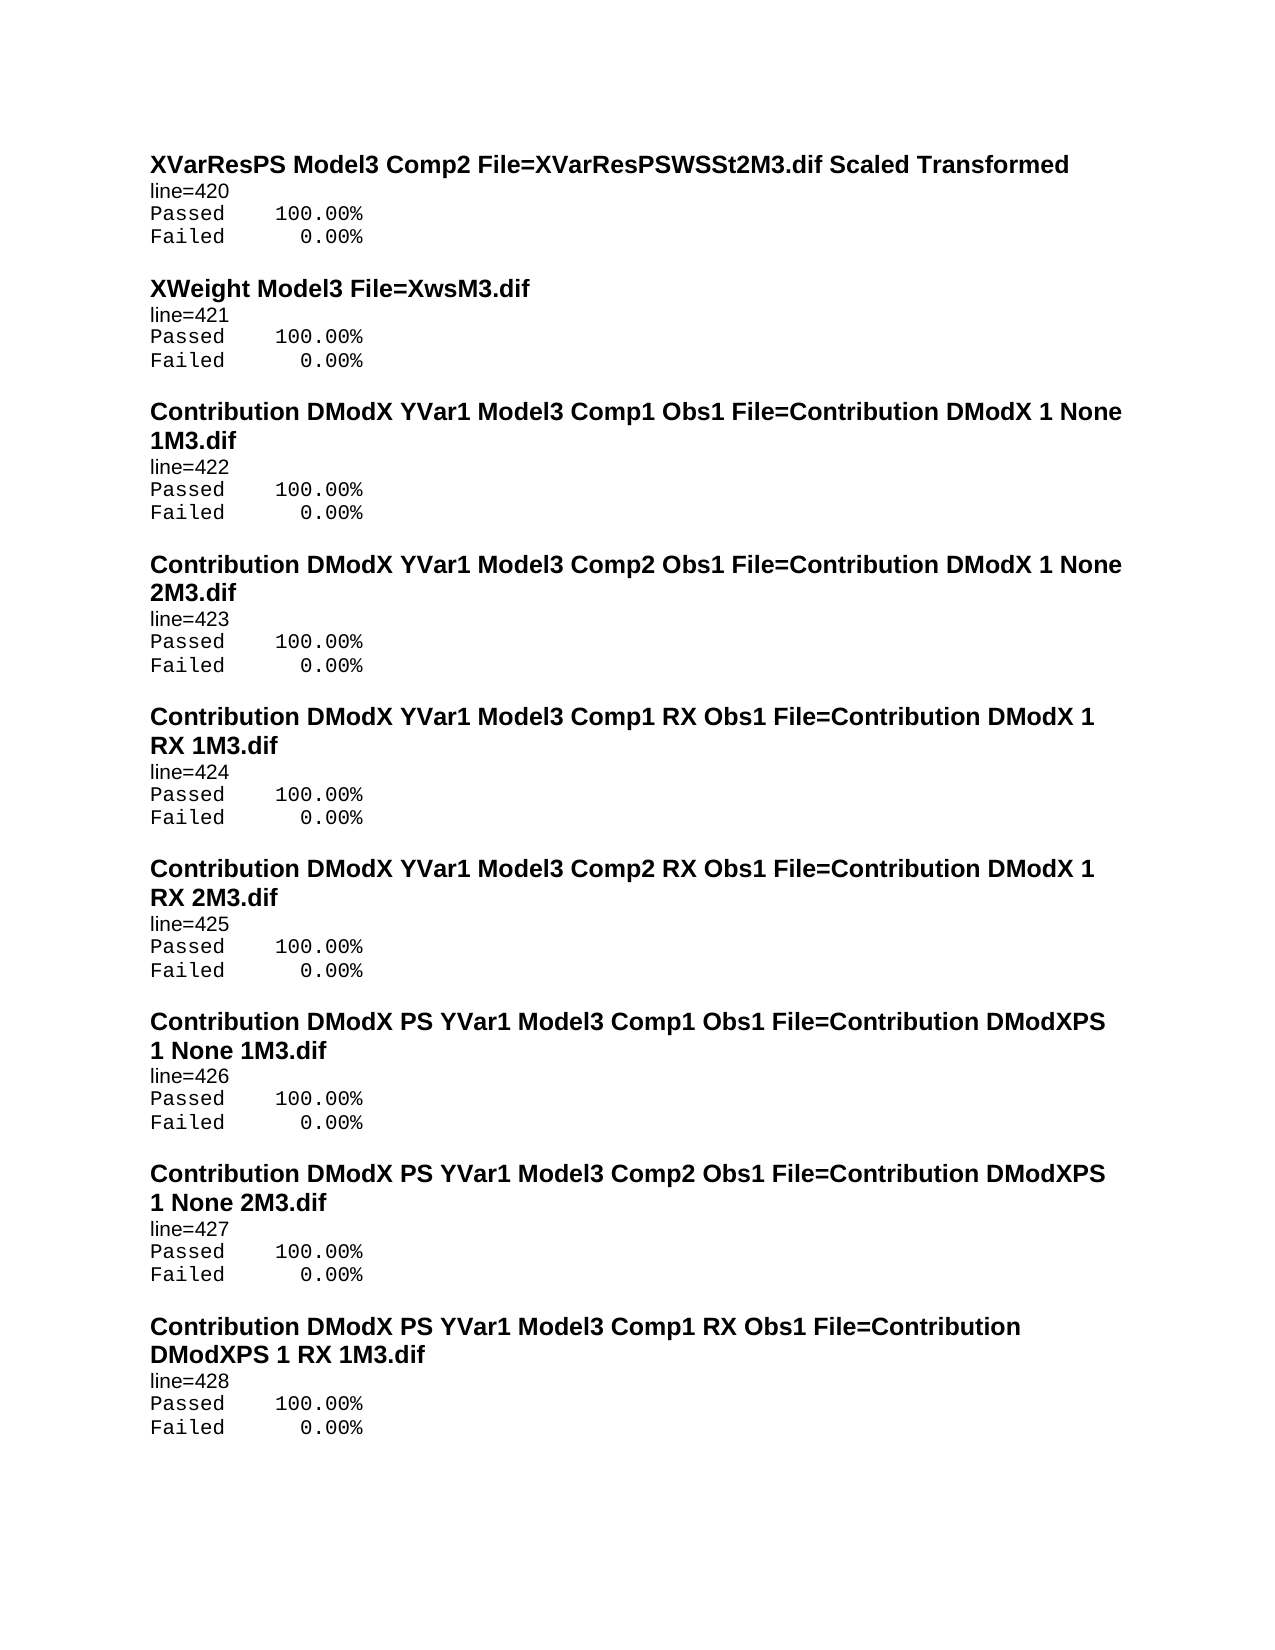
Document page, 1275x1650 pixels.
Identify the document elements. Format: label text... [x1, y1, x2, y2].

text Contribution DModX YVar1 Model3 Comp2 Obs1 File=Contribution DModX 1 None 2M3.dif [150, 550, 1125, 607]
text Passed 100.00% [150, 631, 1125, 655]
text line=426 [150, 1064, 1125, 1088]
text line=427 [150, 1217, 1125, 1241]
text Contribution DModX YVar1 Model3 Comp1 RX Obs1 File=Contribution DModX 1 RX 1M3.dif [150, 702, 1125, 759]
text Failed 0.00% [150, 655, 1125, 678]
text Failed 0.00% [150, 807, 1125, 831]
text Passed 100.00% [150, 1393, 1125, 1417]
text Passed 100.00% [150, 1241, 1125, 1264]
text Passed 100.00% [150, 326, 1125, 350]
text line=423 [150, 607, 1125, 631]
text Failed 0.00% [150, 350, 1125, 374]
text line=421 [150, 302, 1125, 326]
text Passed 100.00% [150, 1088, 1125, 1112]
text line=428 [150, 1369, 1125, 1393]
text Contribution DModX PS YVar1 Model3 Comp1 Obs1 File=Contribution DModXPS 1 None 1M3.dif [150, 1007, 1125, 1064]
text Failed 0.00% [150, 226, 1125, 250]
text Failed 0.00% [150, 1417, 1125, 1440]
text line=422 [150, 455, 1125, 479]
text line=420 [150, 179, 1125, 203]
text Failed 0.00% [150, 959, 1125, 983]
text Failed 0.00% [150, 1112, 1125, 1136]
text Contribution DModX PS YVar1 Model3 Comp2 Obs1 File=Contribution DModXPS 1 None 2M3.dif [150, 1159, 1125, 1217]
text Failed 0.00% [150, 1264, 1125, 1288]
text Contribution DModX PS YVar1 Model3 Comp1 RX Obs1 File=Contribution DModXPS 1 RX 1M3.dif [150, 1312, 1125, 1369]
text Passed 100.00% [150, 783, 1125, 807]
text Passed 100.00% [150, 936, 1125, 959]
text line=425 [150, 912, 1125, 936]
text XWeight Model3 File=XwsM3.dif [150, 274, 1125, 302]
text XVarResPS Model3 Comp2 File=XVarResPSWSSt2M3.dif Scaled Transformed [150, 150, 1125, 179]
text line=424 [150, 759, 1125, 783]
text Contribution DModX YVar1 Model3 Comp2 RX Obs1 File=Contribution DModX 1 RX 2M3.dif [150, 854, 1125, 912]
text Passed 100.00% [150, 479, 1125, 502]
text Contribution DModX YVar1 Model3 Comp1 Obs1 File=Contribution DModX 1 None 1M3.dif [150, 397, 1125, 455]
text Passed 100.00% [150, 203, 1125, 226]
text Failed 0.00% [150, 502, 1125, 526]
